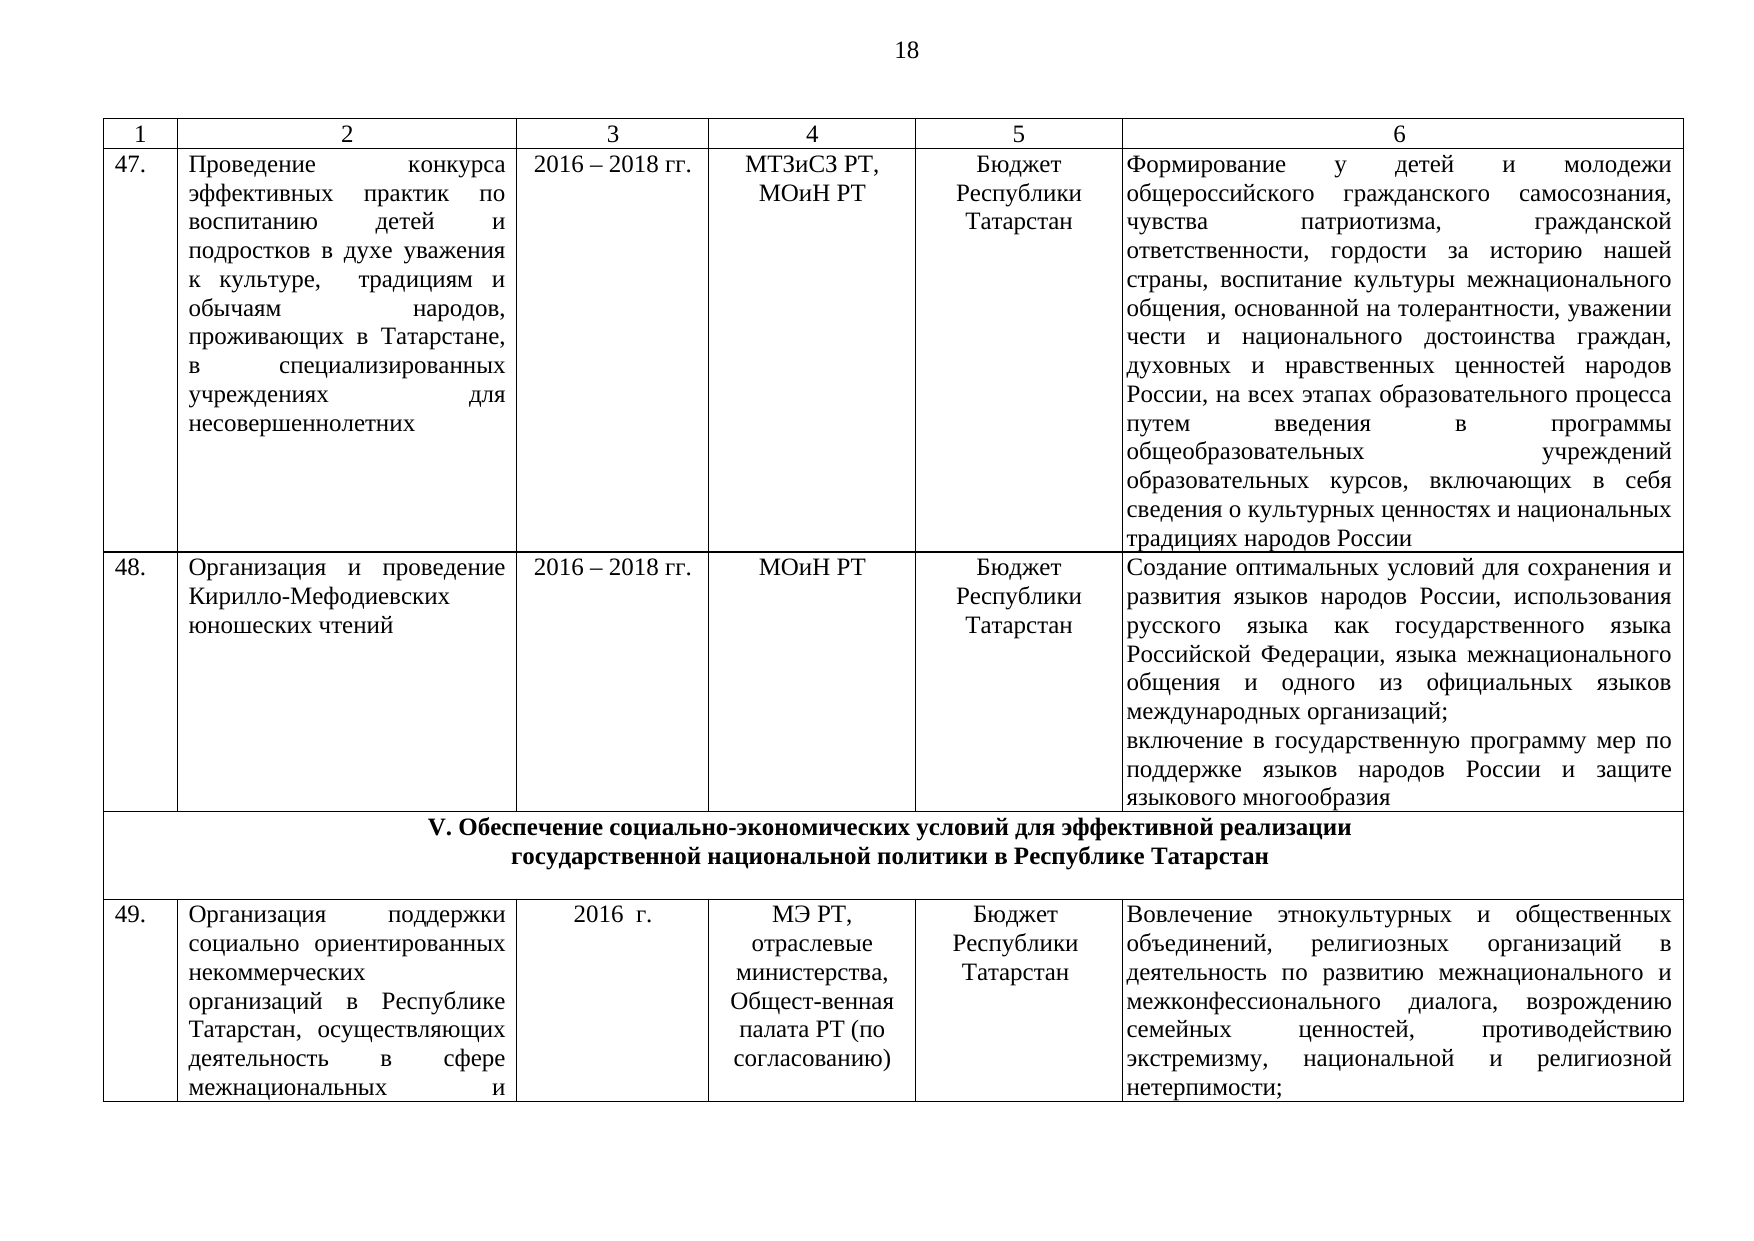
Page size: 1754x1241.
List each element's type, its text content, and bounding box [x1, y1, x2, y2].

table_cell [709, 900, 915, 1101]
table_header 2 [178, 119, 516, 148]
table_cell Организация и проведение Кирилло-Мефодиевских юношеских чтений [178, 553, 516, 811]
table_cell Бюджет Республики Татарстан [916, 553, 1122, 811]
table_cell [104, 149, 177, 551]
table_header 6 [1123, 119, 1683, 148]
table_header 1 [104, 119, 177, 148]
table_cell 2016 г. [517, 900, 708, 1101]
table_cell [178, 900, 516, 1101]
table_cell [104, 553, 177, 811]
table_cell Формирование у детей и молодежи общероссийского гражданского самосознания, чувства патриотизма, гражданской ответственности, гордости за историю нашей страны, воспитание культуры межнационального общения, основанной на толерантности, уважении чести и национального достоинства граждан, духовных и нравственных ценностей народов России, на всех этапах образовательного процесса путем введения в программы общеобразовательных учреждений образовательных курсов, включающих в себя сведения о культурных ценностях и национальных традициях народов России [1123, 149, 1683, 551]
table_cell Бюджет Республики Татарстан [916, 900, 1122, 1101]
table_cell V. Обеспечение социально-экономических условий для эффективной реализации государственной национальной политики в Республике Татарстан [104, 812, 1683, 898]
table_header 5 [916, 119, 1122, 148]
table_cell Проведение конкурса эффективных практик по воспитанию детей и подростков в духе уважения к культуре, традициям и обычаям народов, проживающих в Татарстане, в специализированных учреждениях для несовершеннолетних [178, 149, 516, 551]
table_cell МТЗиСЗ РТ, МОиН РТ [709, 149, 915, 551]
table_cell Создание оптимальных условий для сохранения и развития языков народов России, использования русского языка как государственного языка Российской Федерации, языка межнационального общения и одного из официальных языков международных организаций; включение в государственную программу мер по поддержке языков народов России и защите языкового многообразия [1123, 553, 1683, 811]
table_header 4 [709, 119, 915, 148]
table_cell 2016 – 2018 гг. [517, 149, 708, 551]
table_cell [104, 900, 177, 1101]
table_header 3 [517, 119, 708, 148]
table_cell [1123, 900, 1683, 1101]
table_cell МОиН РТ [709, 553, 915, 811]
table_cell Бюджет Республики Татарстан [916, 149, 1122, 551]
table_cell 2016 – 2018 гг. [517, 553, 708, 811]
